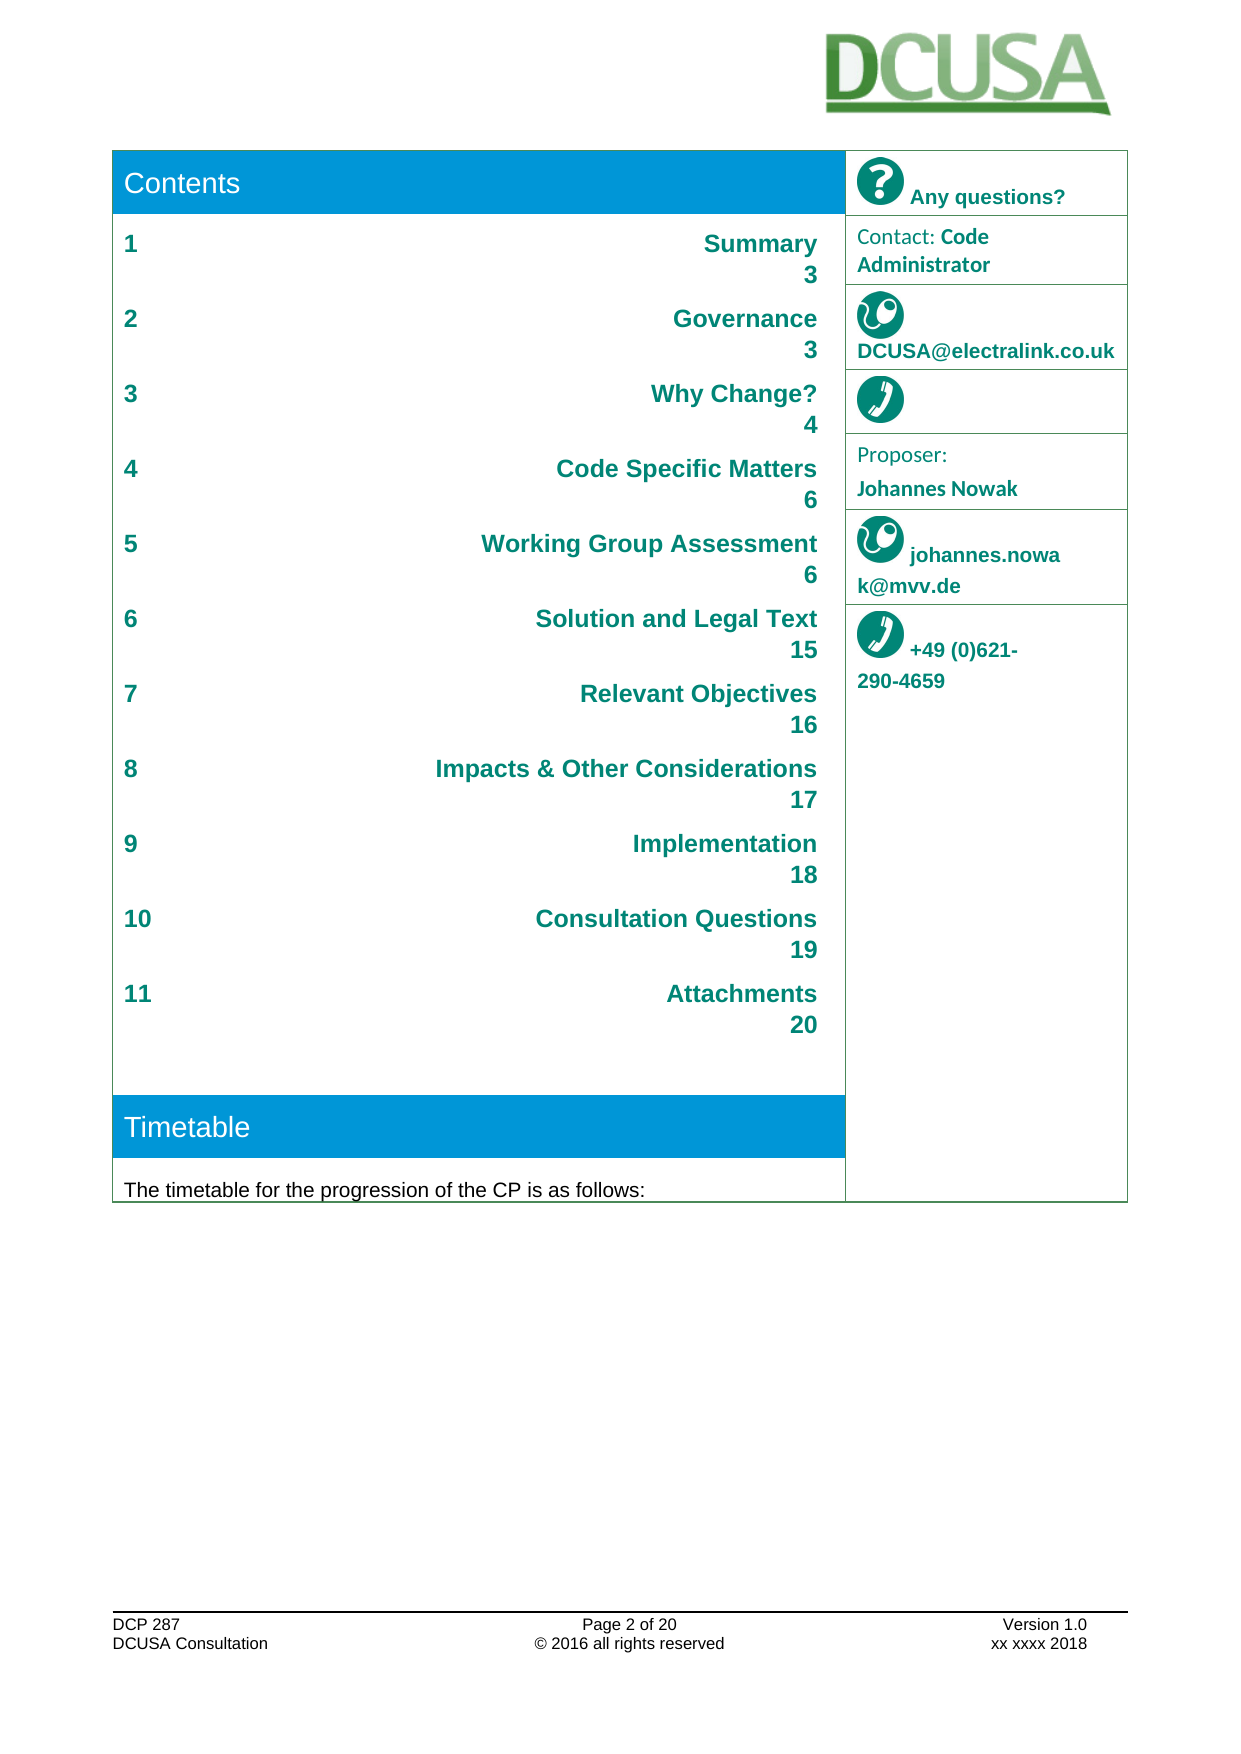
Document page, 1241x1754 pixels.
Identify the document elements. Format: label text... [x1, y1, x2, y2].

picture [857, 611, 904, 658]
table_cell Contact: Code Administrator [846, 216, 1127, 284]
table_header Contents 1 Summary 3 2 Governance 3 3 Why Change? 4 4 Code Specific Matters 6 5 Working Group Assessment 6 6 Solution and Legal Text 15 7 Relevant Objectives 16 8 Impacts & Other Considerations 17 9 Implementation 18 10 Consultation Questions 19 11 Attachments 20 Timetable The timetable for the progression of the CP is as follows: [113, 214, 845, 1095]
picture [857, 376, 904, 423]
table_cell johannes.nowa k@mvv.de [846, 510, 1127, 604]
table_header Contents 1 Summary 3 2 Governance 3 3 Why Change? 4 4 Code Specific Matters 6 5 Working Group Assessment 6 6 Solution and Legal Text 15 7 Relevant Objectives 16 8 Impacts & Other Considerations 17 9 Implementation 18 10 Consultation Questions 19 11 Attachments 20 Timetable The timetable for the progression of the CP is as follows: [113, 1158, 845, 1201]
table_cell [846, 370, 1127, 433]
picture [857, 516, 904, 563]
table_header Any questions? [846, 151, 1127, 215]
table_cell DCUSA@electralink.co.uk [846, 285, 1127, 369]
table_cell +49 (0)621- 290-4659 [846, 605, 1127, 1201]
picture [857, 291, 904, 339]
table_cell Proposer: Johannes Nowak [846, 434, 1127, 509]
picture [801, 19, 1132, 132]
